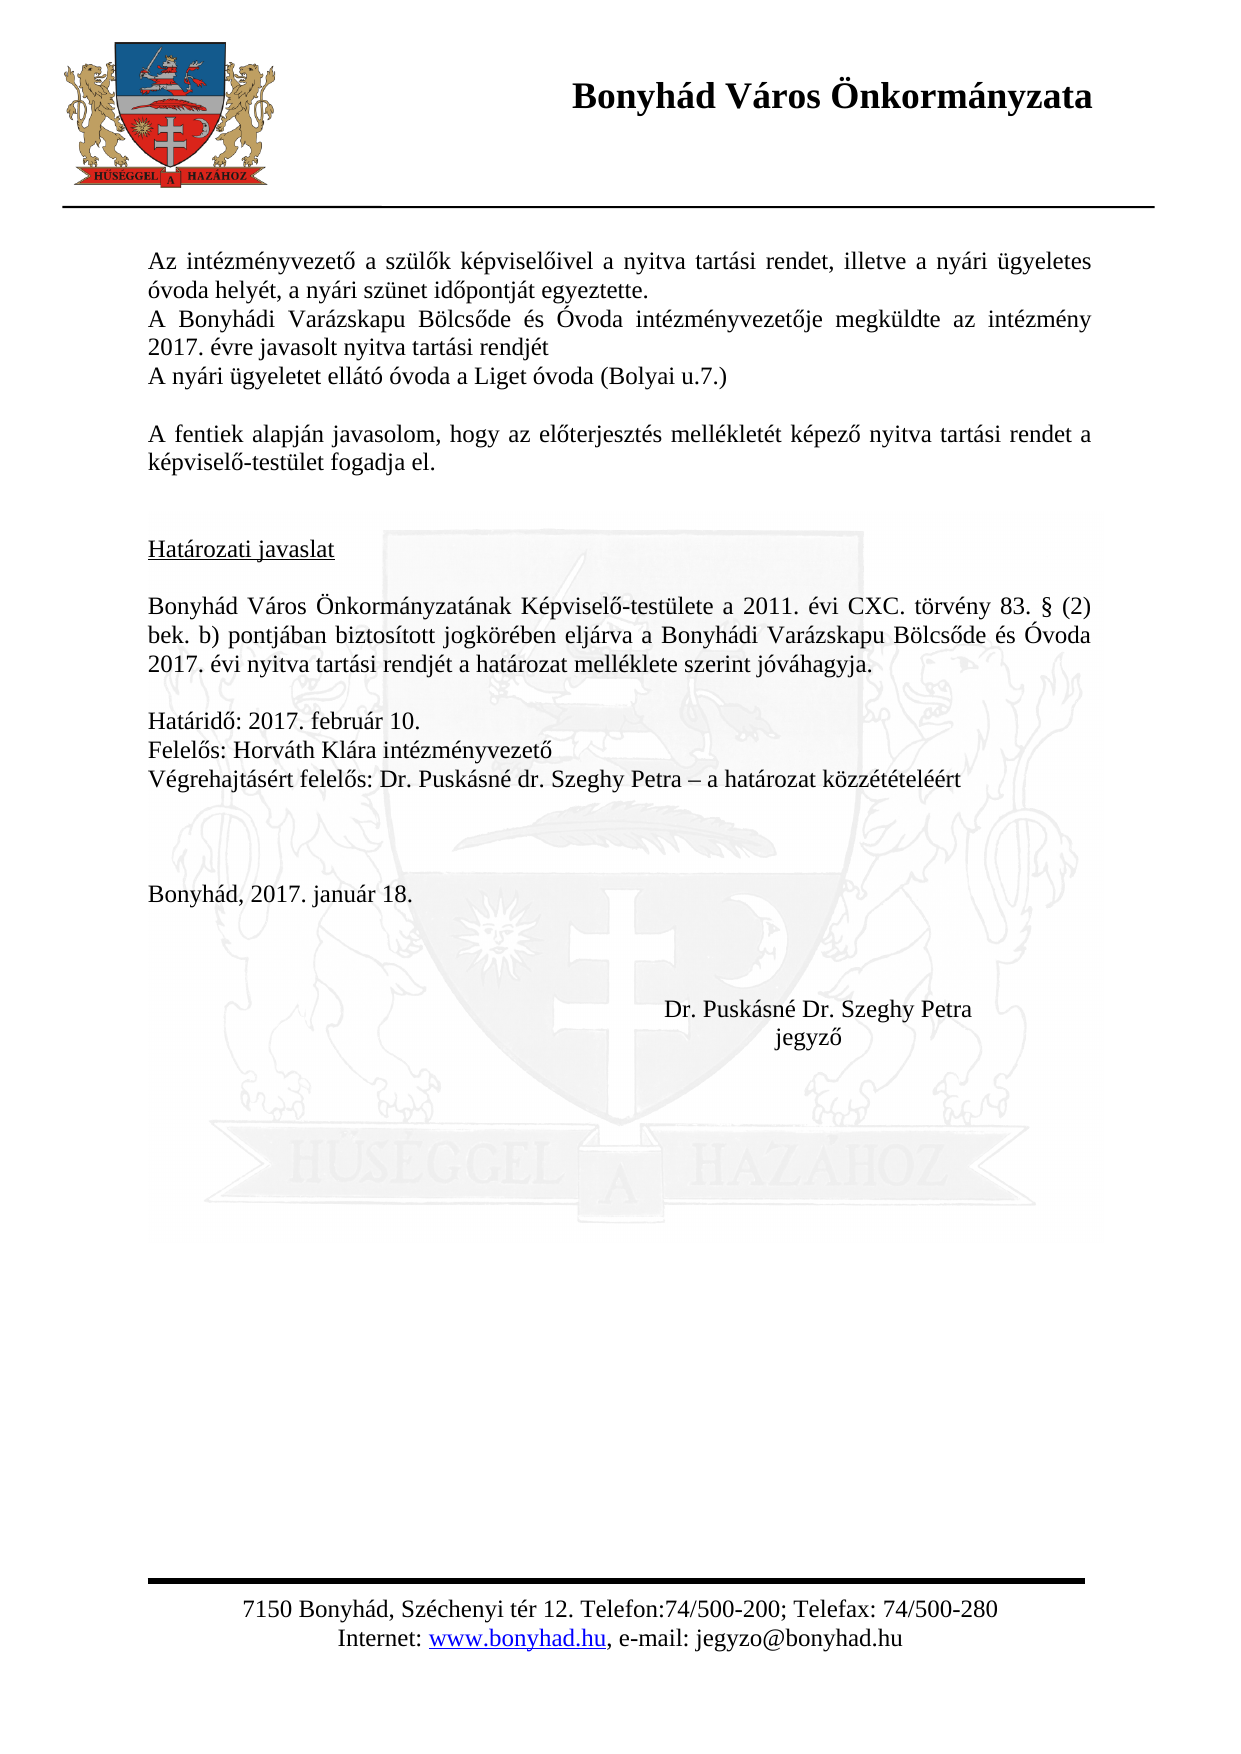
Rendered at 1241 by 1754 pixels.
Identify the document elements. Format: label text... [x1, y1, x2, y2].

text A fentiek alapján javasolom, hogy az előterjesztés mellékletét képező nyitva tartási rendet a képviselő-testület fogadja el. [148, 419, 1093, 476]
text A nyári ügyeletet ellátó óvoda a Liget óvoda (Bolyai u.7.) [148, 361, 1093, 390]
text jegyző [148, 1022, 1093, 1051]
text Felelős: Horváth Klára intézményvezető [148, 735, 1093, 764]
text Bonyhád Város Önkormányzatának Képviselő-testülete a 2011. évi CXC. törvény 83. § (2) bek. b) pontjában biztosított jogkörében eljárva a Bonyhádi Varázskapu Bölcsőde és Óvoda 2017. évi nyitva tartási rendjét a határozat melléklete szerint jóváhagyja. [148, 591, 1093, 677]
text Határozati javaslat [148, 534, 1093, 562]
text Végrehajtásért felelős: Dr. Puskásné dr. Szeghy Petra – a határozat közzétételéért [148, 764, 1093, 792]
text Dr. Puskásné Dr. Szeghy Petra [148, 994, 1093, 1022]
text Bonyhád, 2017. január 18. [148, 879, 1093, 907]
text A Bonyhádi Varázskapu Bölcsőde és Óvoda intézményvezetője megküldte az intézmény 2017. évre javasolt nyitva tartási rendjét [148, 304, 1093, 361]
text Az intézményvezető a szülők képviselőivel a nyitva tartási rendet, illetve a nyári ügyeletes óvoda helyét, a nyári szünet időpontját egyeztette. [148, 246, 1093, 304]
picture [64, 42, 275, 188]
text Határidő: 2017. február 10. [148, 706, 1093, 735]
